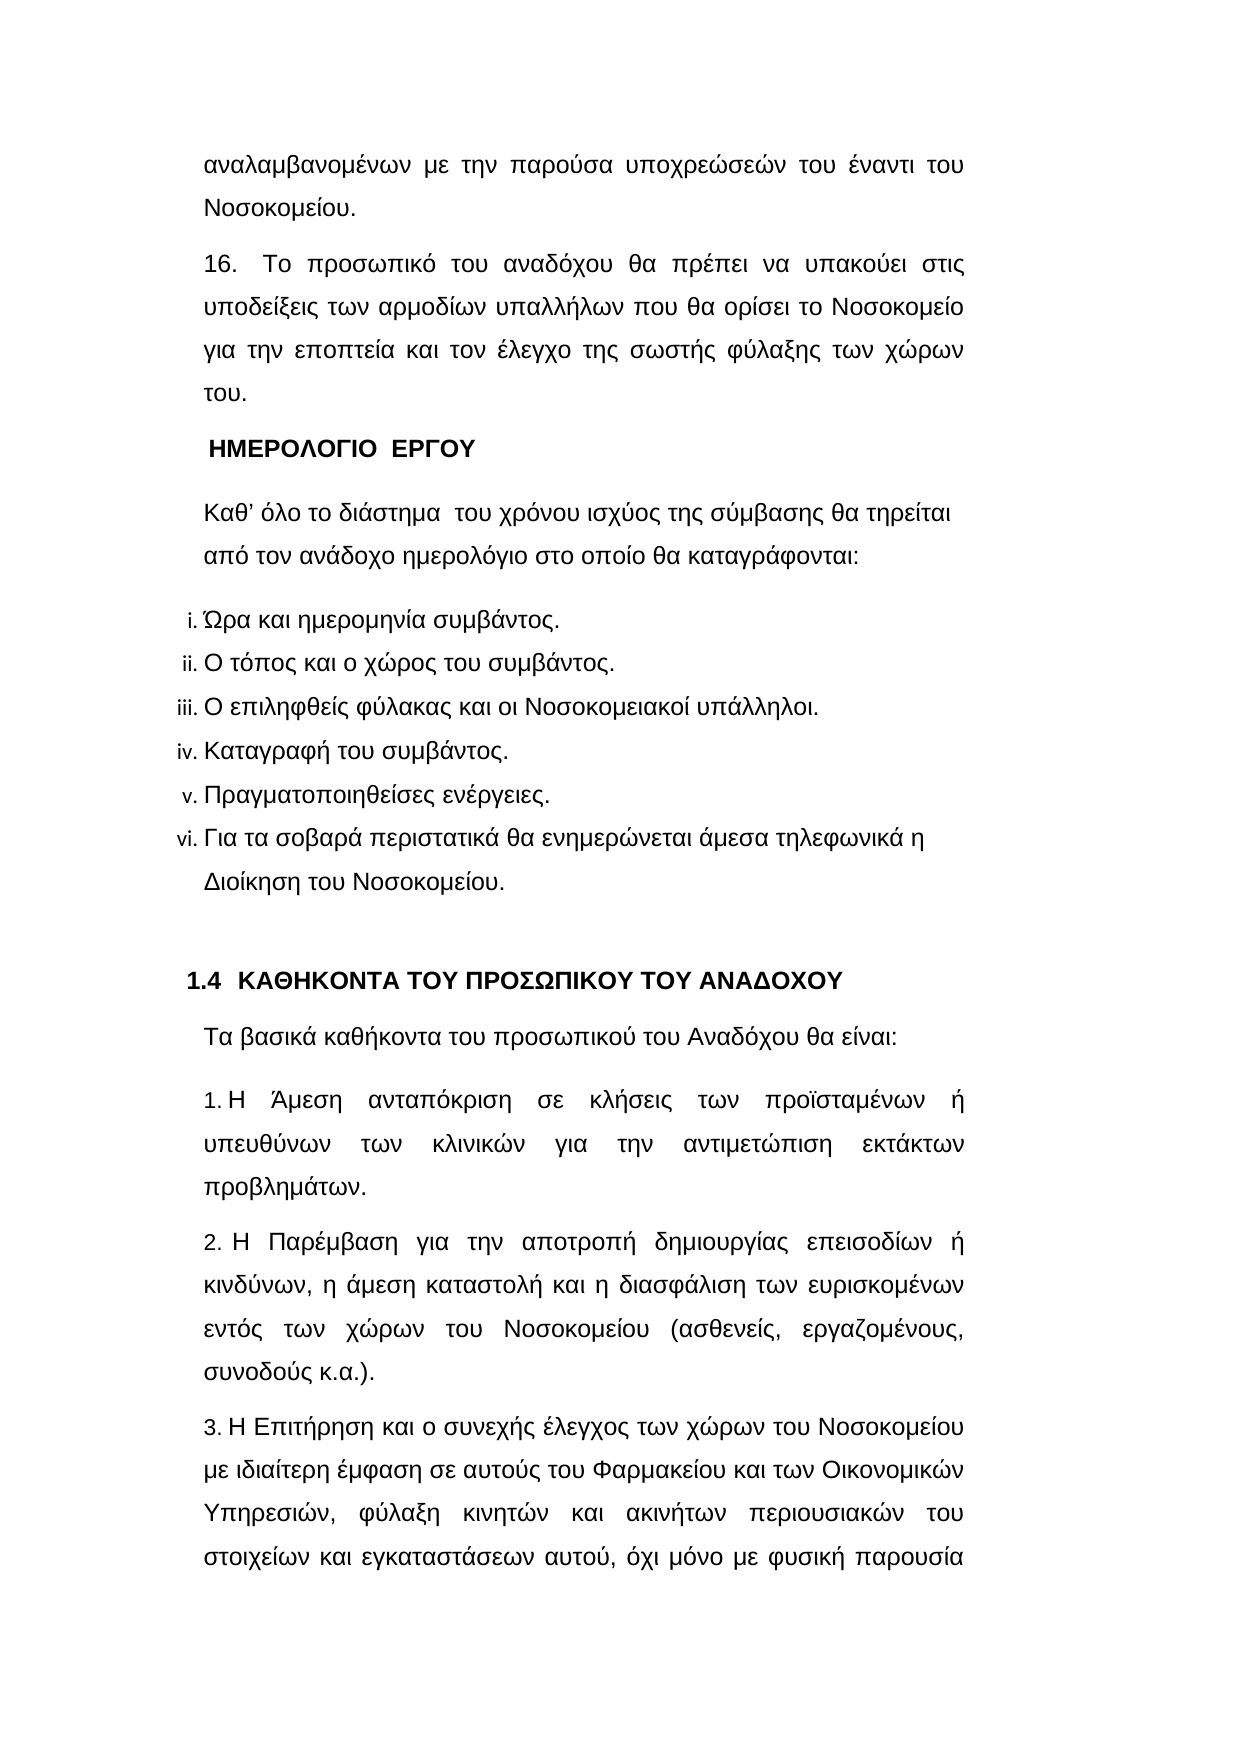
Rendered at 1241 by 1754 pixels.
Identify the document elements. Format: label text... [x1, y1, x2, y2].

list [203, 150, 965, 222]
list Ώρα και ημερομηνία συμβάντος. [187, 605, 965, 634]
list Καταγραφή του συμβάντος. [177, 736, 965, 765]
list Η Παρέμβαση για την αποτροπή δημιουργίας επεισοδίων ή κινδύνων, η άμεση καταστολή και η διασφάλιση των ευρισκομένων εντός των χώρων του Νοσοκομείου (ασθενείς, εργαζομένους, συνοδούς κ.α.). [203, 1227, 965, 1386]
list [203, 1412, 965, 1570]
list ΚΑΘΗΚΟΝΤΑ ΤΟΥ ΠΡΟΣΩΠΙΚΟΥ ΤΟΥ ΑΝΑΔΟΧΟΥ [186, 966, 965, 995]
text ΗΜΕΡΟΛΟΓΙΟ ΕΡΓΟΥ [187, 434, 965, 462]
list Ο τόπος και ο χώρος του συμβάντος. [182, 648, 965, 678]
list Για τα σοβαρά περιστατικά θα ενημερώνεται άμεσα τηλεφωνικά η Διοίκηση του Νοσοκομείου. [177, 823, 965, 896]
text Τα βασικά καθήκοντα του προσωπικού του Αναδόχου θα είναι: [203, 1022, 965, 1050]
list Το προσωπικό του αναδόχου θα πρέπει να υπακούει στις υποδείξεις των αρμοδίων υπαλλήλων που θα ορίσει το Νοσοκομείο για την εποπτεία και τον έλεγχο της σωστής φύλαξης των χώρων του. [203, 249, 965, 407]
list Ο επιληφθείς φύλακας και οι Νοσοκομειακοί υπάλληλοι. [177, 692, 965, 721]
text Καθ’ όλο το διάστημα του χρόνου ισχύος της σύμβασης θα τηρείται από τον ανάδοχο ημερολόγιο στο οποίο θα καταγράφονται: [203, 498, 965, 569]
list Πραγματοποιηθείσες ενέργειες. [182, 780, 965, 809]
list Η Άμεση ανταπόκριση σε κλήσεις των προϊσταμένων ή υπευθύνων των κλινικών για την αντιμετώπιση εκτάκτων προβλημάτων. [203, 1086, 965, 1201]
